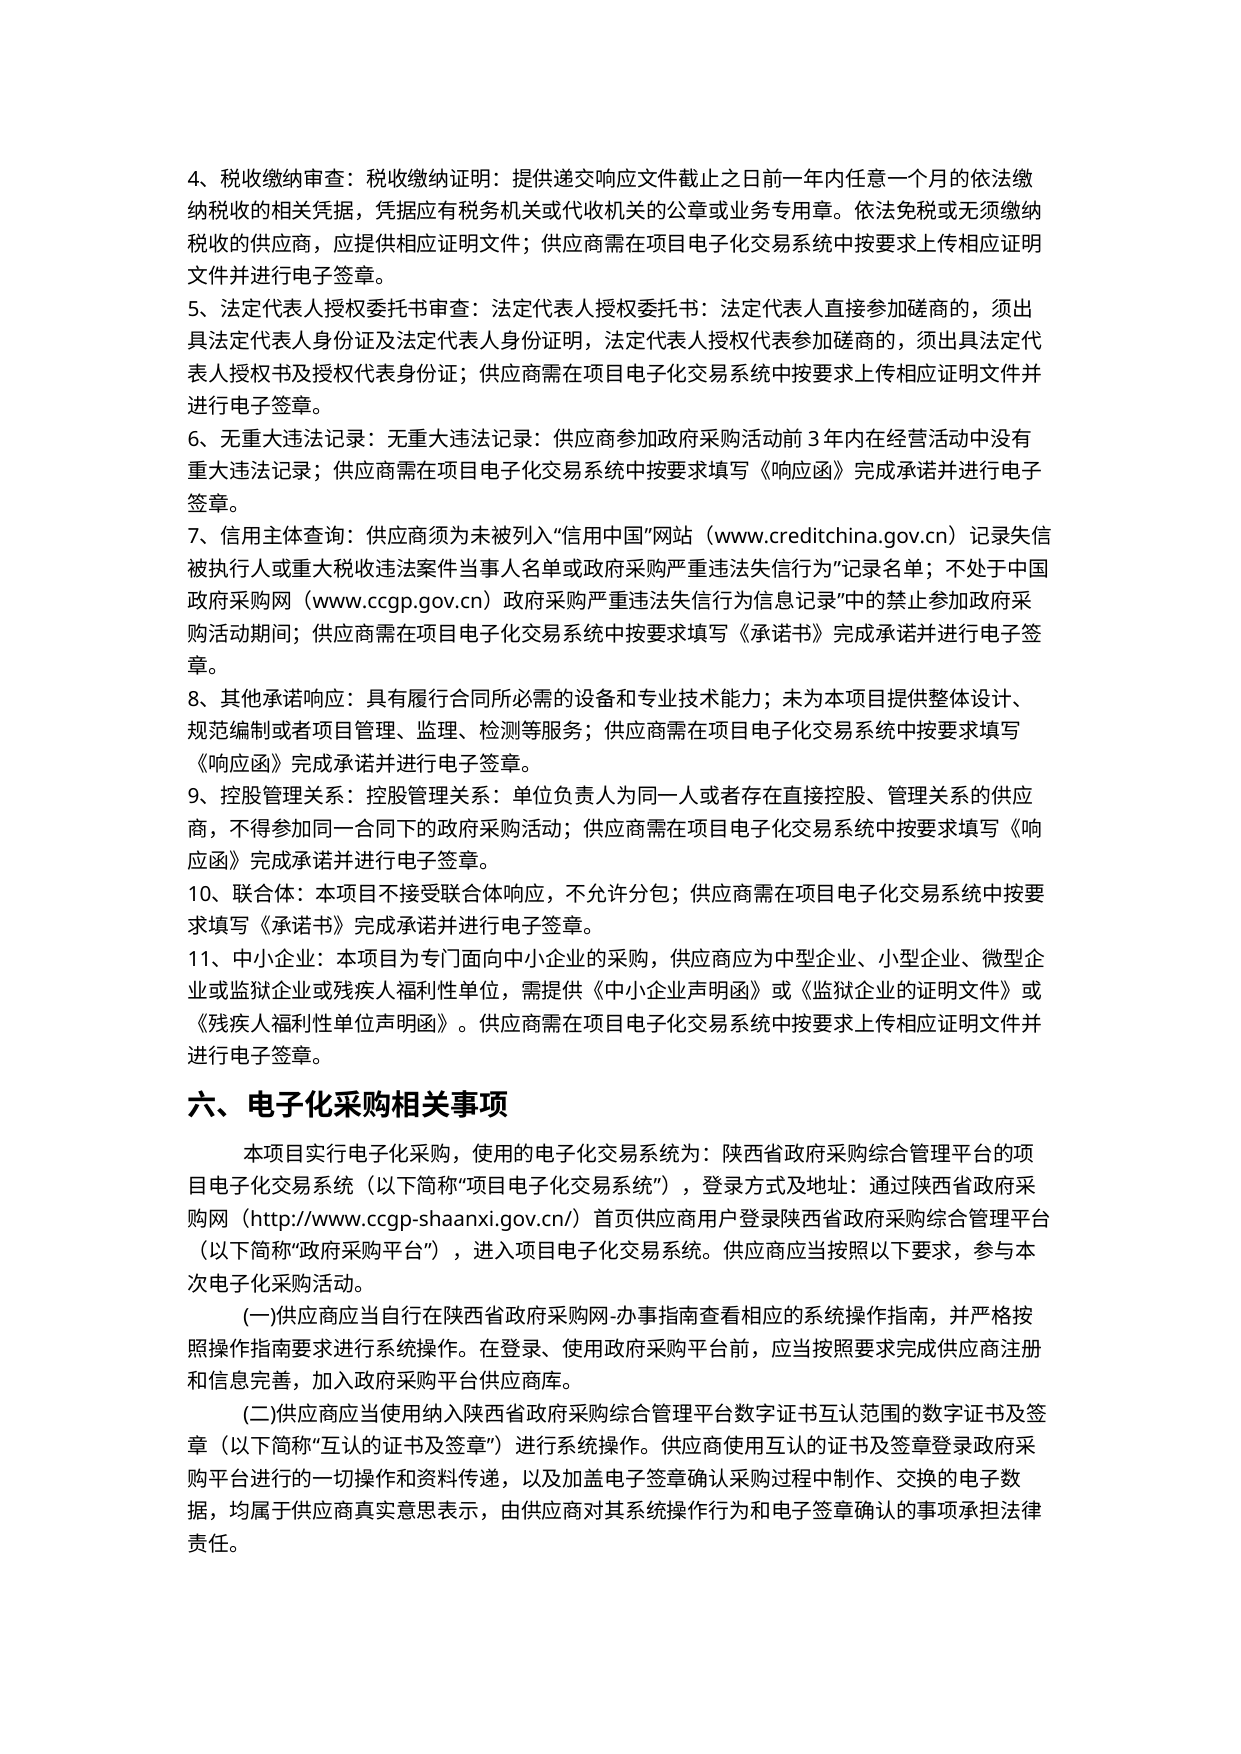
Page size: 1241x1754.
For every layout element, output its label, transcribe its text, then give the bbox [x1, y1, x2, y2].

text 9、控股管理关系：控股管理关系：单位负责人为同一人或者存在直接控股、管理关系的供应商，不得参加同一合同下的政府采购活动；供应商需在项目电子化交易系统中按要求填写《响应函》完成承诺并进行电子签章。 [187, 779, 1053, 877]
text 六、电子化采购相关事项 [187, 1072, 1053, 1137]
text 本项目实行电子化采购，使用的电子化交易系统为：陕西省政府采购综合管理平台的项目电子化交易系统（以下简称“项目电子化交易系统”），登录方式及地址：通过陕西省政府采购网（http://www.ccgp-shaanxi.gov.cn/）首页供应商用户登录陕西省政府采购综合管理平台（以下简称“政府采购平台”），进入项目电子化交易系统。供应商应当按照以下要求，参与本次电子化采购活动。 [187, 1137, 1053, 1299]
text 4、税收缴纳审查：税收缴纳证明：提供递交响应文件截止之日前一年内任意一个月的依法缴纳税收的相关凭据，凭据应有税务机关或代收机关的公章或业务专用章。依法免税或无须缴纳税收的供应商，应提供相应证明文件；供应商需在项目电子化交易系统中按要求上传相应证明文件并进行电子签章。 [187, 162, 1053, 292]
text 11、中小企业：本项目为专门面向中小企业的采购，供应商应为中型企业、小型企业、微型企业或监狱企业或残疾人福利性单位，需提供《中小企业声明函》或《监狱企业的证明文件》或《残疾人福利性单位声明函》。供应商需在项目电子化交易系统中按要求上传相应证明文件并进行电子签章。 [187, 942, 1053, 1072]
text (一)供应商应当自行在陕西省政府采购网-办事指南查看相应的系统操作指南，并严格按照操作指南要求进行系统操作。在登录、使用政府采购平台前，应当按照要求完成供应商注册和信息完善，加入政府采购平台供应商库。 [187, 1299, 1053, 1397]
text (二)供应商应当使用纳入陕西省政府采购综合管理平台数字证书互认范围的数字证书及签章（以下简称“互认的证书及签章”）进行系统操作。供应商使用互认的证书及签章登录政府采购平台进行的一切操作和资料传递，以及加盖电子签章确认采购过程中制作、交换的电子数据，均属于供应商真实意思表示，由供应商对其系统操作行为和电子签章确认的事项承担法律责任。 [187, 1397, 1053, 1559]
text 7、信用主体查询：供应商须为未被列入“信用中国”网站（www.creditchina.gov.cn）记录失信被执行人或重大税收违法案件当事人名单或政府采购严重违法失信行为”记录名单；不处于中国政府采购网（www.ccgp.gov.cn）政府采购严重违法失信行为信息记录”中的禁止参加政府采购活动期间；供应商需在项目电子化交易系统中按要求填写《承诺书》完成承诺并进行电子签章。 [187, 519, 1053, 682]
text 5、法定代表人授权委托书审查：法定代表人授权委托书：法定代表人直接参加磋商的，须出具法定代表人身份证及法定代表人身份证明，法定代表人授权代表参加磋商的，须出具法定代表人授权书及授权代表身份证；供应商需在项目电子化交易系统中按要求上传相应证明文件并进行电子签章。 [187, 292, 1053, 422]
text 8、其他承诺响应：具有履行合同所必需的设备和专业技术能力；未为本项目提供整体设计、规范编制或者项目管理、监理、检测等服务；供应商需在项目电子化交易系统中按要求填写《响应函》完成承诺并进行电子签章。 [187, 682, 1053, 779]
text 10、联合体：本项目不接受联合体响应，不允许分包；供应商需在项目电子化交易系统中按要求填写《承诺书》完成承诺并进行电子签章。 [187, 877, 1053, 942]
text 6、无重大违法记录：无重大违法记录：供应商参加政府采购活动前3年内在经营活动中没有重大违法记录；供应商需在项目电子化交易系统中按要求填写《响应函》完成承诺并进行电子签章。 [187, 422, 1053, 519]
